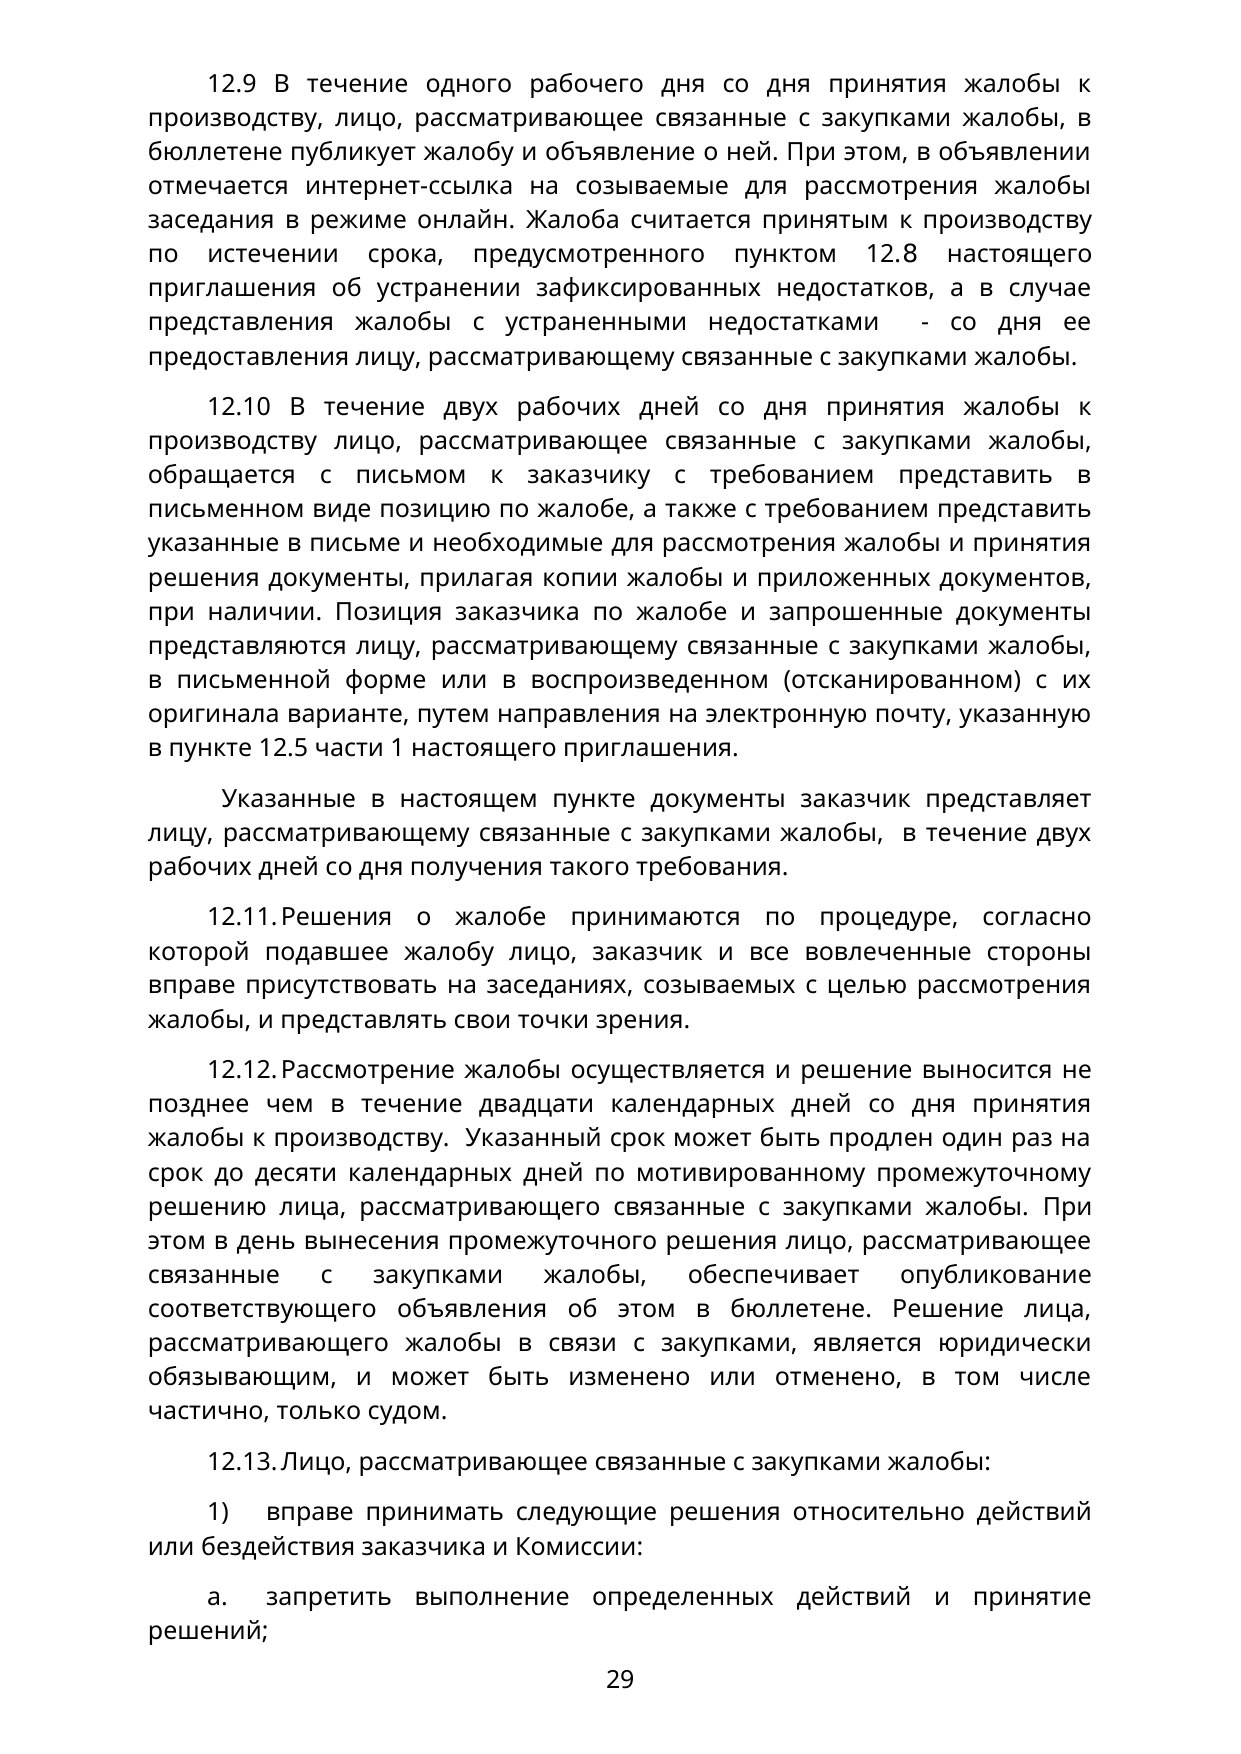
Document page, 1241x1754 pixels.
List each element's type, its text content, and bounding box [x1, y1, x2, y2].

text 12.11. Решения о жалобе принимаются по процедуре, согласно которой подавшее жалобу лицо, заказчик и все вовлеченные стороны вправе присутствовать на заседаниях, созываемых с целью рассмотрения жалобы, и представлять свои точки зрения. [148, 899, 1092, 1035]
text 1) вправе принимать следующие решения относительно действий или бездействия заказчика и Комиссии: [148, 1494, 1092, 1562]
text а. запретить выполнение определенных действий и принятие решений; [148, 1579, 1092, 1647]
text 12.12. Рассмотрение жалобы осуществляется и решение выносится не позднее чем в течение двадцати календарных дней со дня принятия жалобы к производству. Указанный срок может быть продлен один раз на срок до десяти календарных дней по мотивированному промежуточному решению лица, рассматривающего связанные с закупками жалобы. При этом в день вынесения промежуточного решения лицо, рассматривающее связанные с закупками жалобы, обеспечивает опубликование соответствующего объявления об этом в бюллетене. Решение лица, рассматривающего жалобы в связи с закупками, является юридически обязывающим, и может быть изменено или отменено, в том числе частично, только судом. [148, 1052, 1092, 1427]
text 12.13. Лицо, рассматривающее связанные с закупками жалобы: [148, 1443, 1092, 1477]
text 12.9 В течение одного рабочего дня со дня принятия жалобы к производству, лицо, рассматривающее связанные с закупками жалобы, в бюллетене публикует жалобу и объявление о ней. При этом, в объявлении отмечается интернет-ссылка на созываемые для рассмотрения жалобы заседания в режиме онлайн. Жалоба считается принятым к производству по истечении срока, предусмотренного пунктом 12.8 настоящего приглашения об устранении зафиксированных недостатков, а в случае представления жалобы с устраненными недостатками - со дня ее предоставления лицу, рассматривающему связанные с закупками жалобы. [148, 66, 1092, 372]
text Указанные в настоящем пункте документы заказчик представляет лицу, рассматривающему связанные с закупками жалобы, в течение двух рабочих дней со дня получения такого требования. [148, 780, 1092, 882]
text 12.10 В течение двух рабочих дней со дня принятия жалобы к производству лицо, рассматривающее связанные с закупками жалобы, обращается с письмом к заказчику с требованием представить в письменном виде позицию по жалобе, а также с требованием представить указанные в письме и необходимые для рассмотрения жалобы и принятия решения документы, прилагая копии жалобы и приложенных документов, при наличии. Позиция заказчика по жалобе и запрошенные документы представляются лицу, рассматривающему связанные с закупками жалобы, в письменной форме или в воспроизведенном (отсканированном) с их оригинала варианте, путем направления на электронную почту, указанную в пункте 12.5 части 1 настоящего приглашения. [148, 389, 1092, 763]
